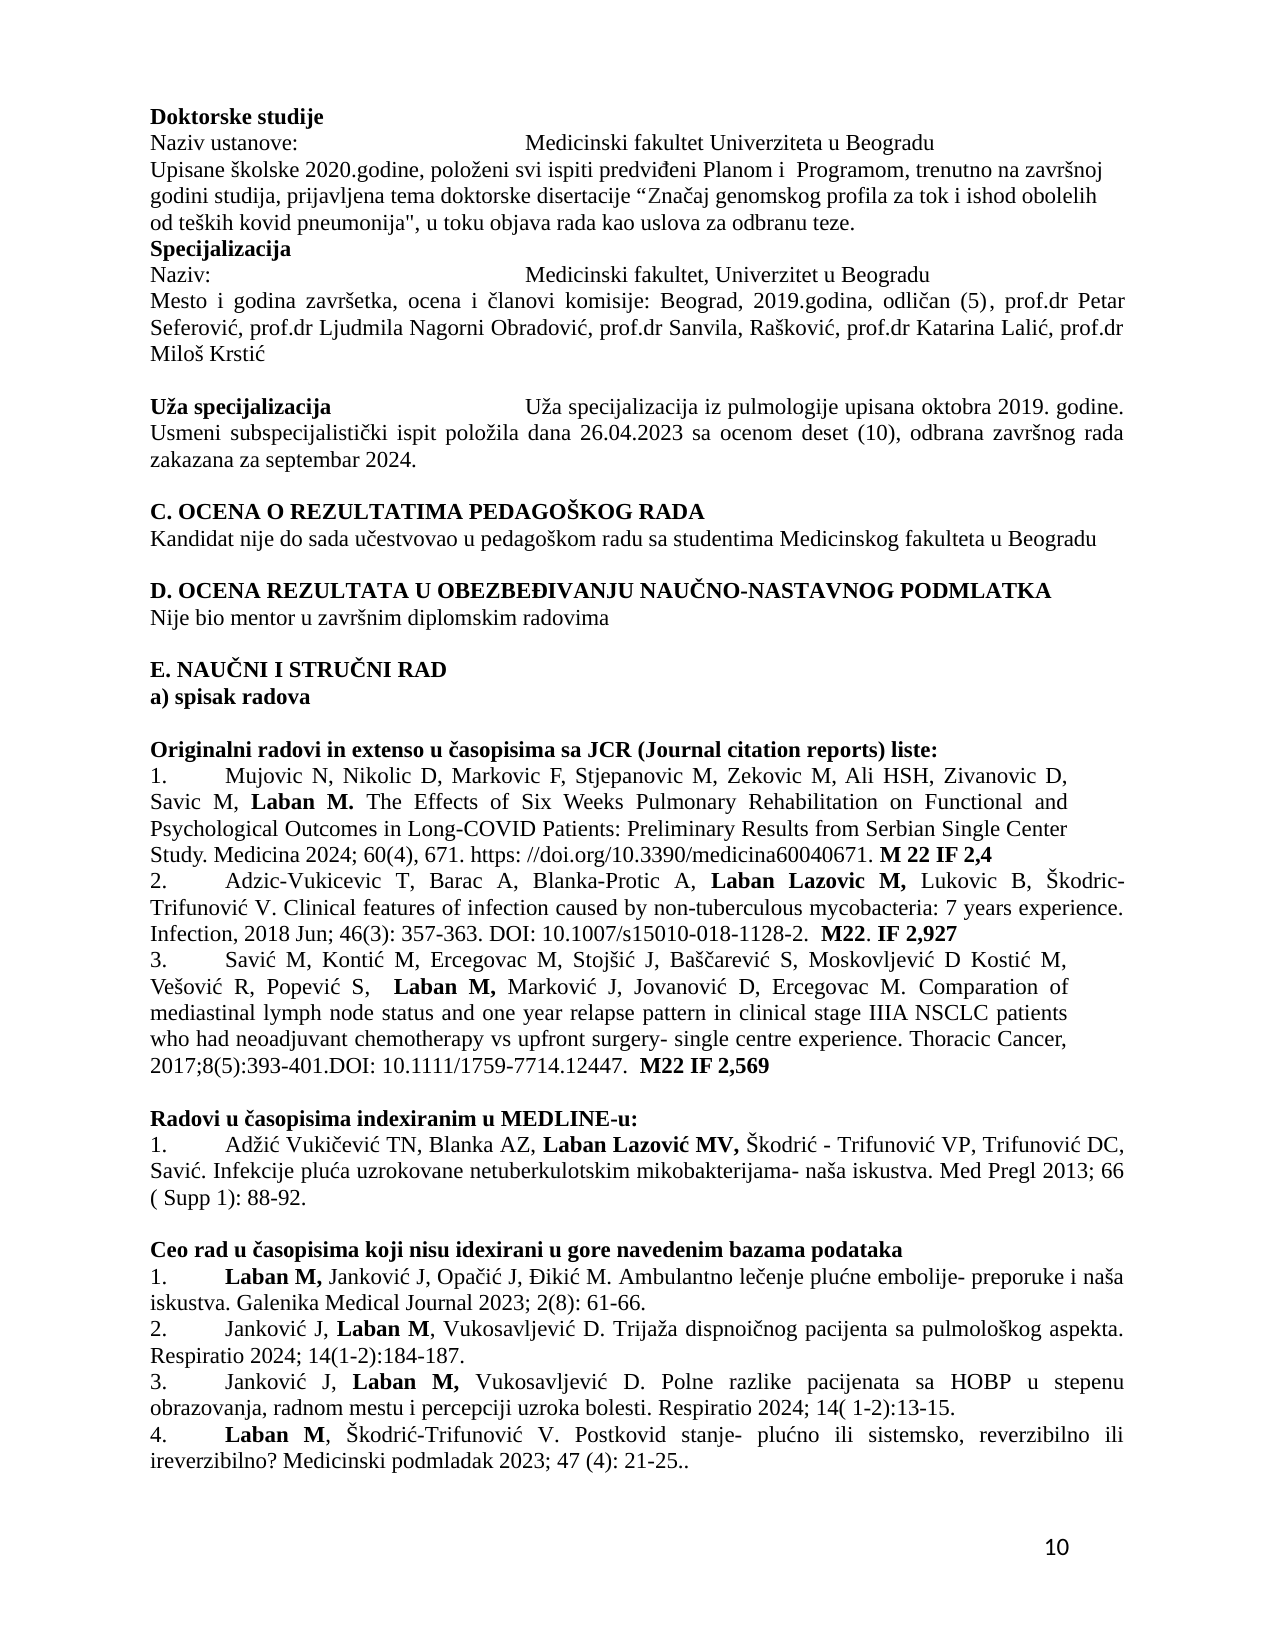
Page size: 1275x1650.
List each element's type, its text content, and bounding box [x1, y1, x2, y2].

text Mesto i godina završetka, ocena i članovi komisije: Beograd, 2019.godina, odličan (5), prof.dr Petar Seferović, prof.dr Ljudmila Nagorni Obradović, prof.dr Sanvila, Rašković, prof.dr Katarina Lalić, prof.dr Miloš Krstić [150, 288, 1125, 367]
list Mujovic N, Nikolic D, Markovic F, Stjepanovic M, Zekovic M, Ali HSH, Zivanovic D, Savic M, Laban M. The Effects of Six Weeks Pulmonary Rehabilitation on Functional and Psychological Outcomes in Long-COVID Patients: Preliminary Results from Serbian Single Center Study. Medicina 2024; 60(4), 671. https: //doi.org/10.3390/medicina60040671. M 22 IF 2,4 [150, 762, 1069, 867]
text Kandidat nije do sada učestvovao u pedagoškom radu sa studentima Medicinskog fakulteta u Beogradu [150, 525, 1125, 551]
text Specijalizacija [150, 235, 1125, 261]
list Savić M, Kontić M, Ercegovac M, Stojšić J, Baščarević S, Moskovljević D Kostić M, Vešović R, Popević S, Laban M, Marković J, Jovanović D, Ercegovac M. Comparation of mediastinal lymph node status and one year relapse pattern in clinical stage IIIA NSCLC patients who had neoadjuvant chemotherapy vs upfront surgery- single centre experience. Thoracic Cancer, 2017;8(5):393-401.DOI: 10.1111/1759-7714.12447. M22 IF 2,569 [150, 946, 1069, 1078]
list Janković J, Laban M, Vukosavljević D. Trijaža dispnoičnog pacijenta sa pulmološkog aspekta. Respiratio 2024; 14(1-2):184-187. [150, 1315, 1125, 1368]
text D. OCENA REZULTATA U OBEZBEĐIVANJU NAUČNO-NASTAVNOG PODMLATKA [150, 577, 1125, 604]
text a) spisak radova [150, 683, 1125, 709]
list Laban M, Škodrić-Trifunović V. Postkovid stanje- plućno ili sistemsko, reverzibilno ili ireverzibilno? Medicinski podmladak 2023; 47 (4): 21-25.. [150, 1421, 1125, 1473]
text Doktorske studije [150, 103, 1125, 129]
text E. NAUČNI I STRUČNI RAD [150, 657, 1125, 683]
list Adzic-Vukicevic T, Barac A, Blanka-Protic A, Laban Lazovic M, Lukovic B, Škodric-Trifunović V. Clinical features of infection caused by non-tuberculous mycobacteria: 7 years experience. Infection, 2018 Jun; 46(3): 357-363. DOI: 10.1007/s15010-018-1128-2. M22. IF 2,927 [150, 867, 1125, 946]
text Originalni radovi in extenso u časopisima sa JCR (Journal citation reports) liste: [150, 736, 1125, 762]
list Janković J, Laban M, Vukosavljević D. Polne razlike pacijenata sa HOBP u stepenu obrazovanja, radnom mestu i percepciji uzroka bolesti. Respiratio 2024; 14( 1-2):13-15. [150, 1368, 1125, 1421]
text C. OCENA O REZULTATIMA PEDAGOŠKOG RADA [150, 498, 1125, 525]
text Naziv: Medicinski fakultet, Univerzitet u Beogradu [150, 261, 1125, 288]
list Laban M, Janković J, Opačić J, Đikić M. Ambulantno lečenje plućne embolije- preporuke i naša iskustva. Galenika Medical Journal 2023; 2(8): 61-66. [150, 1263, 1125, 1315]
text Ceo rad u časopisima koji nisu idexirani u gore navedenim bazama podataka [150, 1236, 1125, 1263]
text Radovi u časopisima indexiranim u MEDLINE-u: [150, 1104, 1125, 1131]
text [150, 129, 1125, 156]
text Uža specijalizacija Uža specijalizacija iz pulmologije upisana oktobra 2019. godine. Usmeni subspecijalistički ispit položila dana 26.04.2023 sa ocenom deset (10), odbrana završnog rada zakazana za septembar 2024. [150, 393, 1125, 472]
text Nije bio mentor u završnim diplomskim radovima [150, 604, 1125, 630]
list Adžić Vukičević TN, Blanka AZ, Laban Lazović MV, Škodrić - Trifunović VP, Trifunović DC, Savić. Infekcije pluća uzrokovane netuberkulotskim mikobakterijama- naša iskustva. Med Pregl 2013; 66 ( Supp 1): 88-92. [150, 1131, 1125, 1210]
text Upisane školske 2020.godine, položeni svi ispiti predviđeni Planom i Programom, trenutno na završnoj godini studija, prijavljena tema doktorske disertacije “Značaj genomskog profila za tok i ishod obolelih od teških kovid pneumonija", u toku objava rada kao uslova za odbranu teze. [150, 156, 1125, 235]
